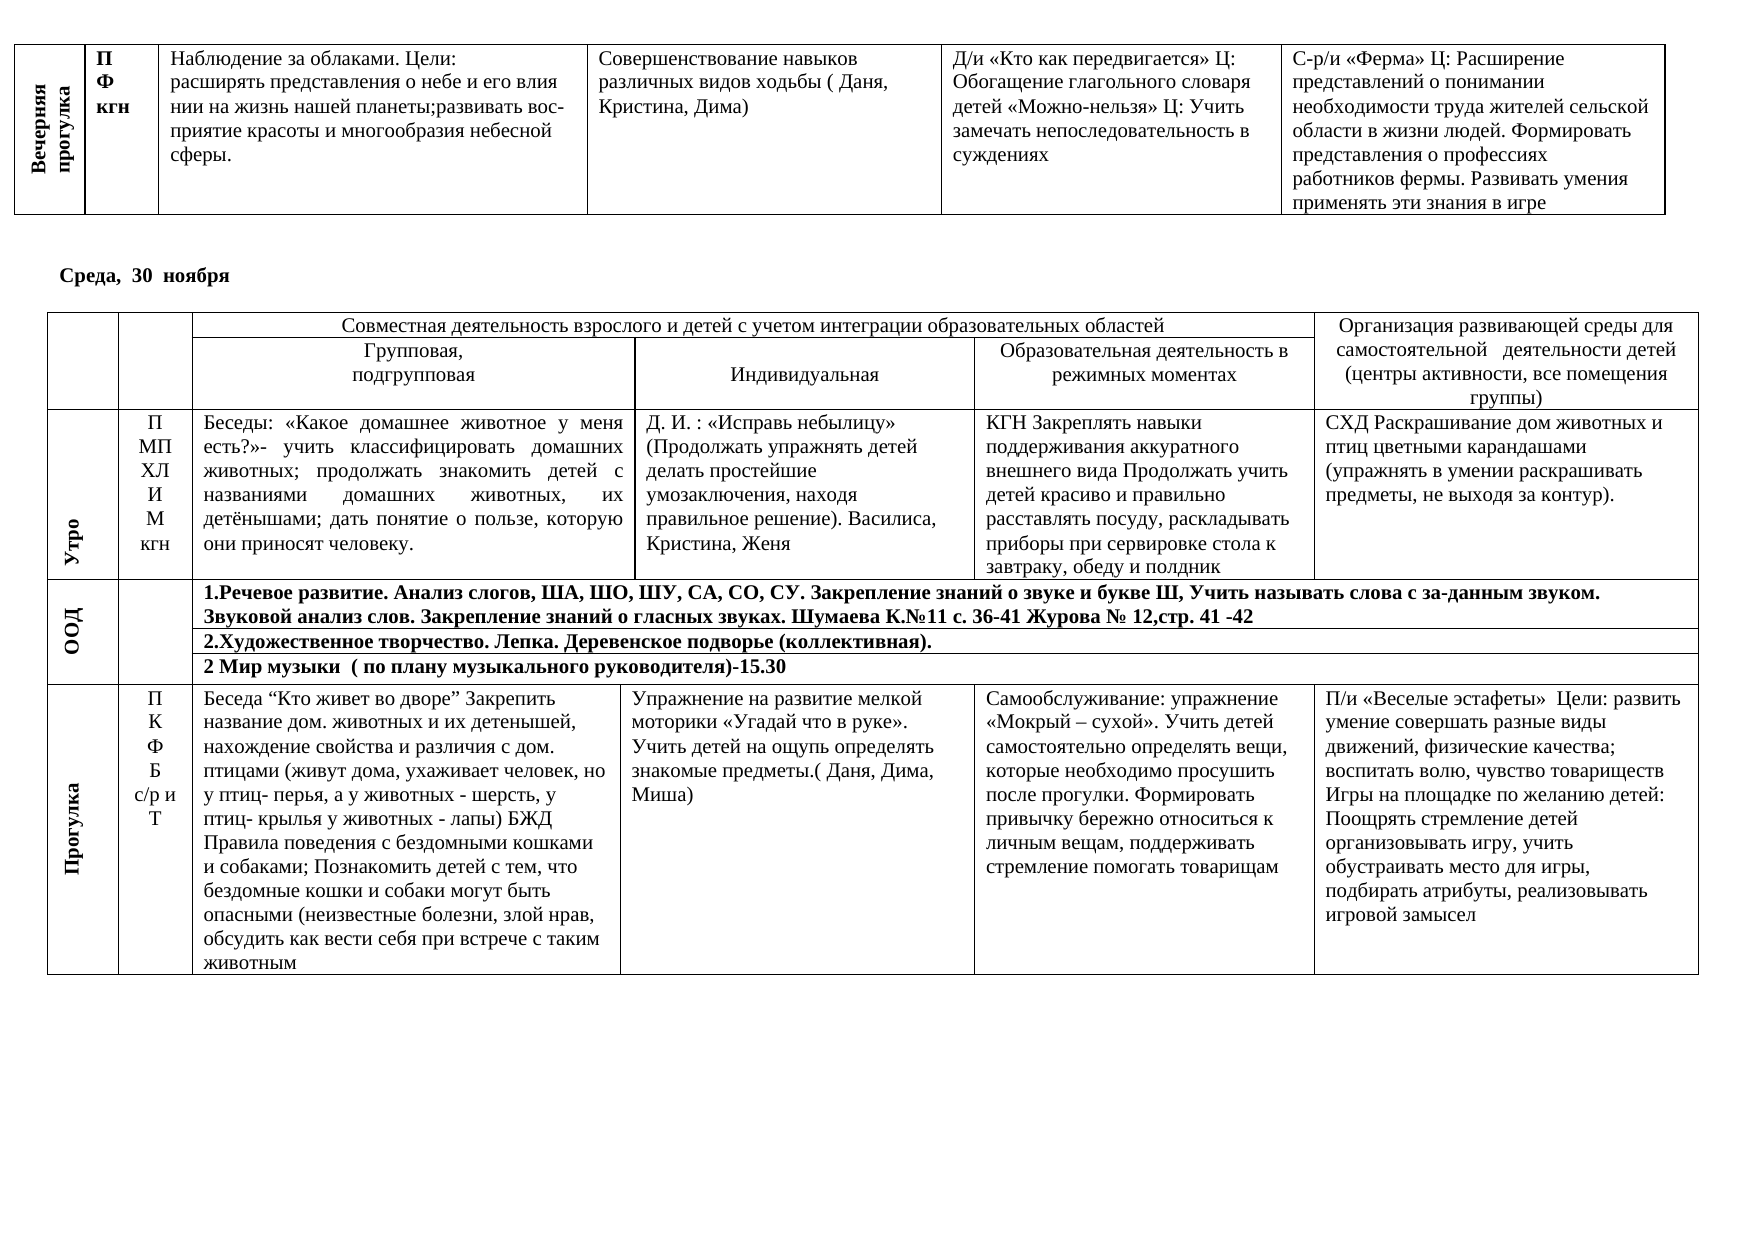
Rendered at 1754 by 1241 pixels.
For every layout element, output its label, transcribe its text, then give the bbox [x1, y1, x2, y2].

table_cell 2.Художественное творчество. Лепка. Деревенское подворье (коллективная). [193, 629, 1698, 653]
table_cell 1.Речевое развитие. Анализ слогов, ША, ШО, ШУ, СА, СО, СУ. Закрепление знаний о звуке и букве Ш, Учить называть слова с за-данным звуком. Звуковой анализ слов. Закрепление знаний о гласных звуках. Шумаева К.№11 с. 36-41 Журова № 12,стр. 41 -42 [193, 580, 1698, 628]
table_cell П К Ф Б с/р и Т [119, 685, 192, 974]
table_header [48, 313, 118, 409]
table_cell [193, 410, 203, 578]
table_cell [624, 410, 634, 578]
table_cell Самообслуживание: упражнение «Мокрый – сухой». Учить детей самостоятельно определять вещи, которые необходимо просушить после прогулки. Формировать привычку бережно относиться к личным вещам, поддерживать стремление помогать товарищам [975, 685, 1314, 974]
table_cell Д/и «Кто как передвигается» Ц: Обогащение глагольного словаря детей «Можно-нельзя» Ц: Учить замечать непоследовательность в суждениях [942, 45, 1281, 214]
table_header Организация развивающей среды для самостоятельной деятельности детей (центры активности, все помещения группы) [1315, 313, 1698, 409]
table_cell Беседа “Кто живет во дворе” Закрепить название дом. животных и их детенышей, нахождение свойства и различия с дом. птицами (живут дома, ухаживает человек, но у птиц- перья, а у животных - шерсть, у птиц- крылья у животных - лапы) БЖД Правила поведения с бездомными кошками и собаками; Познакомить детей с тем, что бездомные кошки и собаки могут быть опасными (неизвестные болезни, злой нрав, обсудить как вести себя при встрече с таким животным [193, 685, 620, 974]
table_cell 2 Мир музыки ( по плану музыкального руководителя)-15.30 [193, 654, 1698, 684]
table_cell Вечерняя прогулка [15, 45, 84, 214]
table_cell СХД Раскрашивание дом животных и птиц цветными карандашами (упражнять в умении раскрашивать предметы, не выходя за контур). [1315, 410, 1698, 578]
table_cell П МП ХЛ И М кгн [119, 410, 192, 578]
table_cell Утро [48, 410, 118, 578]
table_cell Образовательная деятельность в режимных моментах [975, 338, 1314, 409]
table_cell КГН Закреплять навыки поддерживания аккуратного внешнего вида Продолжать учить детей красиво и правильно расставлять посуду, раскладывать приборы при сервировке стола к завтраку, обеду и полдник [975, 410, 1314, 578]
table_cell Упражнение на развитие мелкой моторики «Угадай что в руке». Учить детей на ощупь определять знакомые предметы.( Даня, Дима, Миша) [621, 685, 974, 974]
table_cell Групповая, подгрупповая [193, 338, 634, 409]
table_cell С-р/и «Ферма» Ц: Расширение представлений о понимании необходимости труда жителей сельской области в жизни людей. Формировать представления о профессиях работников фермы. Развивать умения применять эти знания в игре [1282, 45, 1664, 214]
table_cell Совершенствование навыков различных видов ходьбы ( Даня, Кристина, Дима) [588, 45, 941, 214]
table_cell Индивидуальная [636, 338, 974, 409]
table_cell [119, 580, 192, 684]
text Среда, 30 ноября [59, 263, 1636, 287]
table_cell Прогулка [48, 685, 118, 974]
table_cell П Ф кгн [86, 45, 158, 214]
table_cell Наблюдение за облаками. Цели: расширять представления о небе и его влия нии на жизнь нашей планеты;развивать вос-приятие красоты и многообразия небесной сферы. [159, 45, 587, 214]
table_cell Д. И. : «Исправь небылицу» (Продолжать упражнять детей делать простейшие умозаключения, находя правильное решение). Василиса, Кристина, Женя [636, 410, 974, 578]
table_header Совместная деятельность взрослого и детей с учетом интеграции образовательных областей [193, 313, 1314, 337]
table_cell П/и «Веселые эстафеты» Цели: развить умение совершать разные виды движений, физические качества; воспитать волю, чувство товариществ Игры на площадке по желанию детей: Поощрять стремление детей организовывать игру, учить обустраивать место для игры, подбирать атрибуты, реализовывать игровой замысел [1315, 685, 1698, 974]
table_header [119, 313, 192, 409]
table_cell ООД [48, 580, 118, 684]
